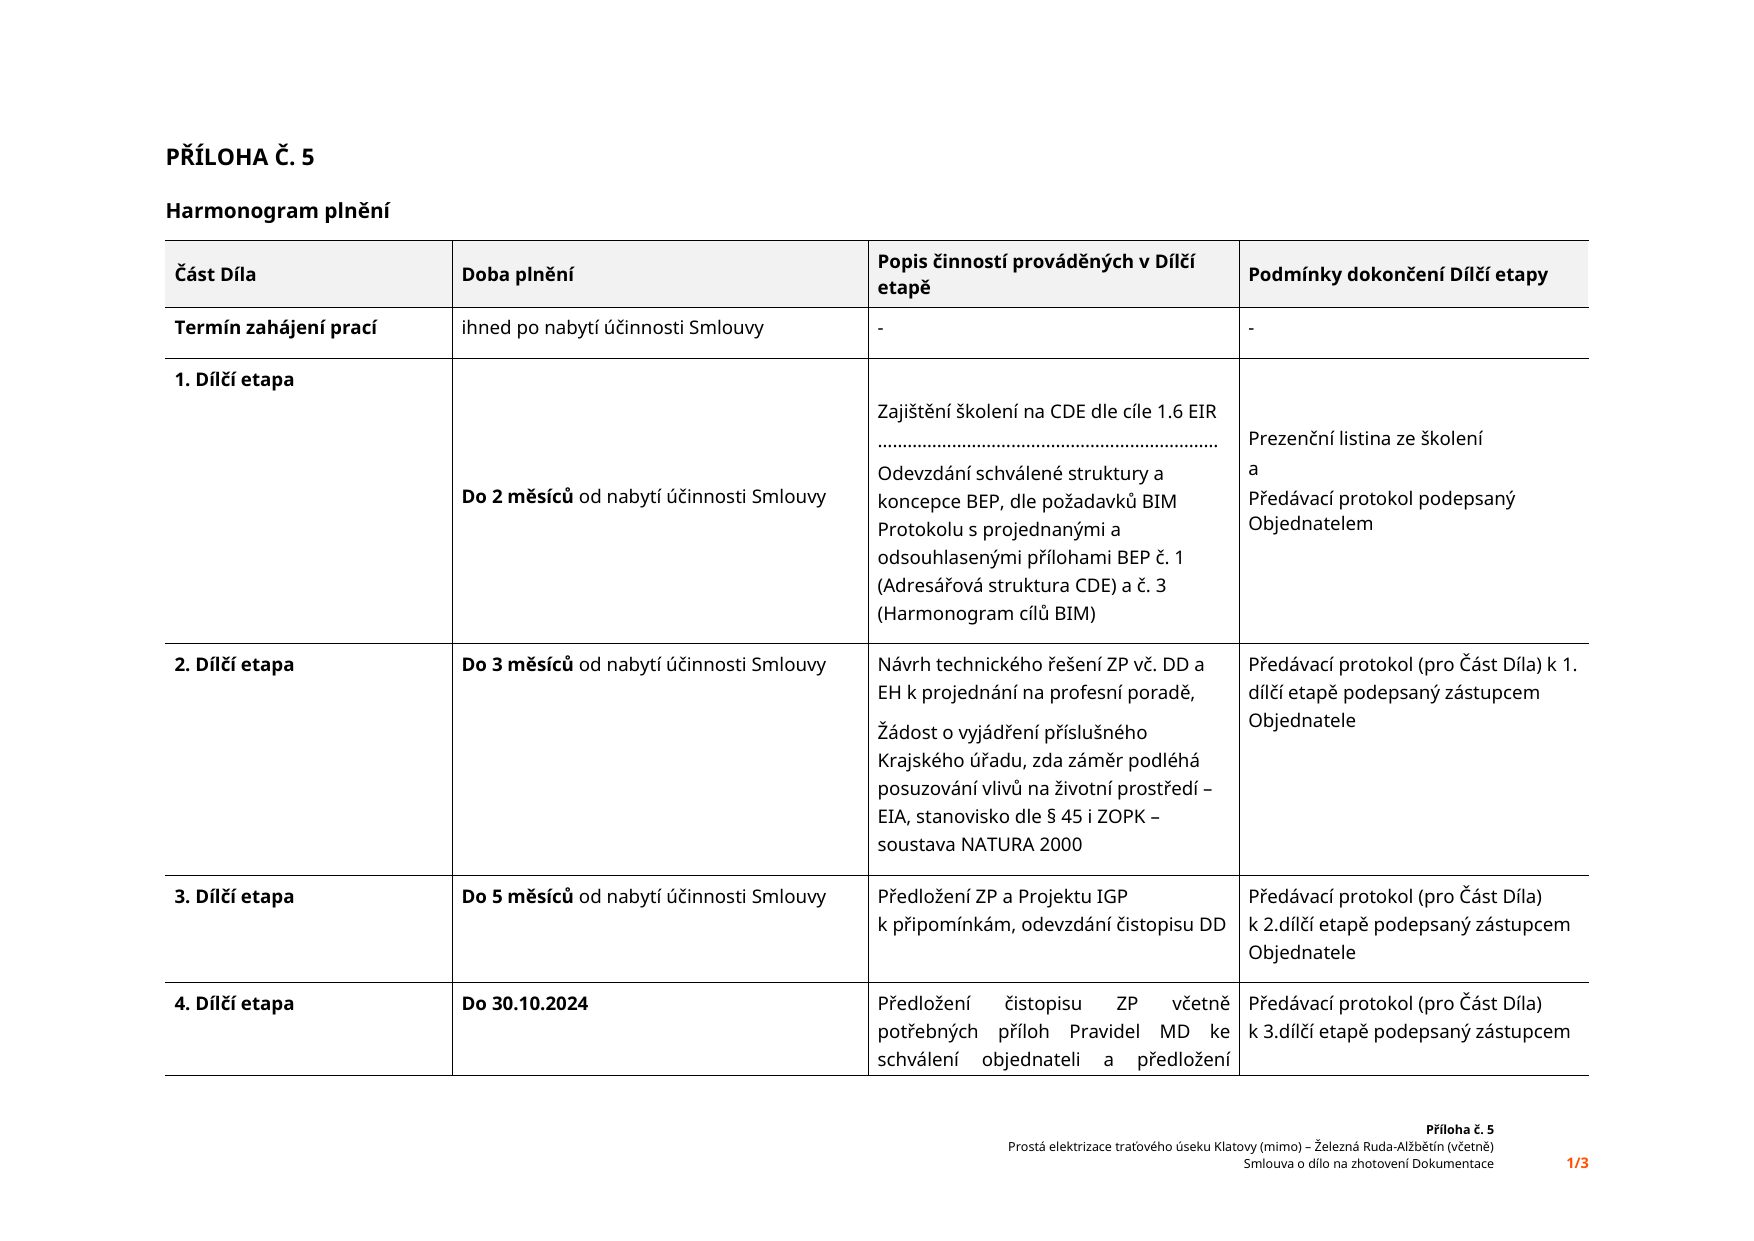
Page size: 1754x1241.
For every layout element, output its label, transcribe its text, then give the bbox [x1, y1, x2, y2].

text Příloha č. 5 [165, 141, 1588, 173]
table_cell ihned po nabytí účinnosti Smlouvy [453, 308, 868, 358]
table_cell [1240, 983, 1588, 1074]
text Harmonogram plnění [165, 197, 1588, 225]
table_cell Předávací protokol (pro Část Díla) k 2.dílčí etapě podepsaný zástupcem Objednatele [1240, 876, 1588, 982]
table_cell Prezenční listina ze školení a Předávací protokol podepsaný Objednatelem [1240, 359, 1588, 643]
table_cell Do 30.10.2024 [453, 983, 868, 1074]
table_cell Návrh technického řešení ZP vč. DD a EH k projednání na profesní poradě, Žádost o vyjádření příslušného Krajského úřadu, zda záměr podléhá posuzování vlivů na životní prostředí – EIA, stanovisko dle § 45 i ZOPK – soustava NATURA 2000 [869, 644, 1239, 875]
table_cell Do 5 měsíců od nabytí účinnosti Smlouvy [453, 876, 868, 982]
table_cell - [869, 308, 1239, 358]
table_cell Termín zahájení prací [165, 308, 452, 358]
table_header Podmínky dokončení Dílčí etapy [1240, 241, 1588, 307]
table_header Doba plnění [453, 241, 868, 307]
table_cell 4. Dílčí etapa [165, 983, 452, 1074]
table_header Část Díla [165, 241, 452, 307]
table_cell - [1240, 308, 1588, 358]
table_cell 1. Dílčí etapa [165, 359, 452, 643]
table_cell Do 2 měsíců od nabytí účinnosti Smlouvy [453, 359, 868, 643]
table_cell 3. Dílčí etapa [165, 876, 452, 982]
table_cell Do 3 měsíců od nabytí účinnosti Smlouvy [453, 644, 868, 875]
table_header Popis činností prováděných v Dílčí etapě [869, 241, 1239, 307]
table_cell Předložení ZP a Projektu IGP k připomínkám, odevzdání čistopisu DD [869, 876, 1239, 982]
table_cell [869, 983, 1239, 1074]
table_cell 2. Dílčí etapa [165, 644, 452, 875]
table_cell Zajištění školení na CDE dle cíle 1.6 EIR …………………………………………………………… Odevzdání schválené struktury a koncepce BEP, dle požadavků BIM Protokolu s projednanými a odsouhlasenými přílohami BEP č. 1 (Adresářová struktura CDE) a č. 3 (Harmonogram cílů BIM) [869, 359, 1239, 643]
table_cell Předávací protokol (pro Část Díla) k 1. dílčí etapě podepsaný zástupcem Objednatele [1240, 644, 1588, 875]
